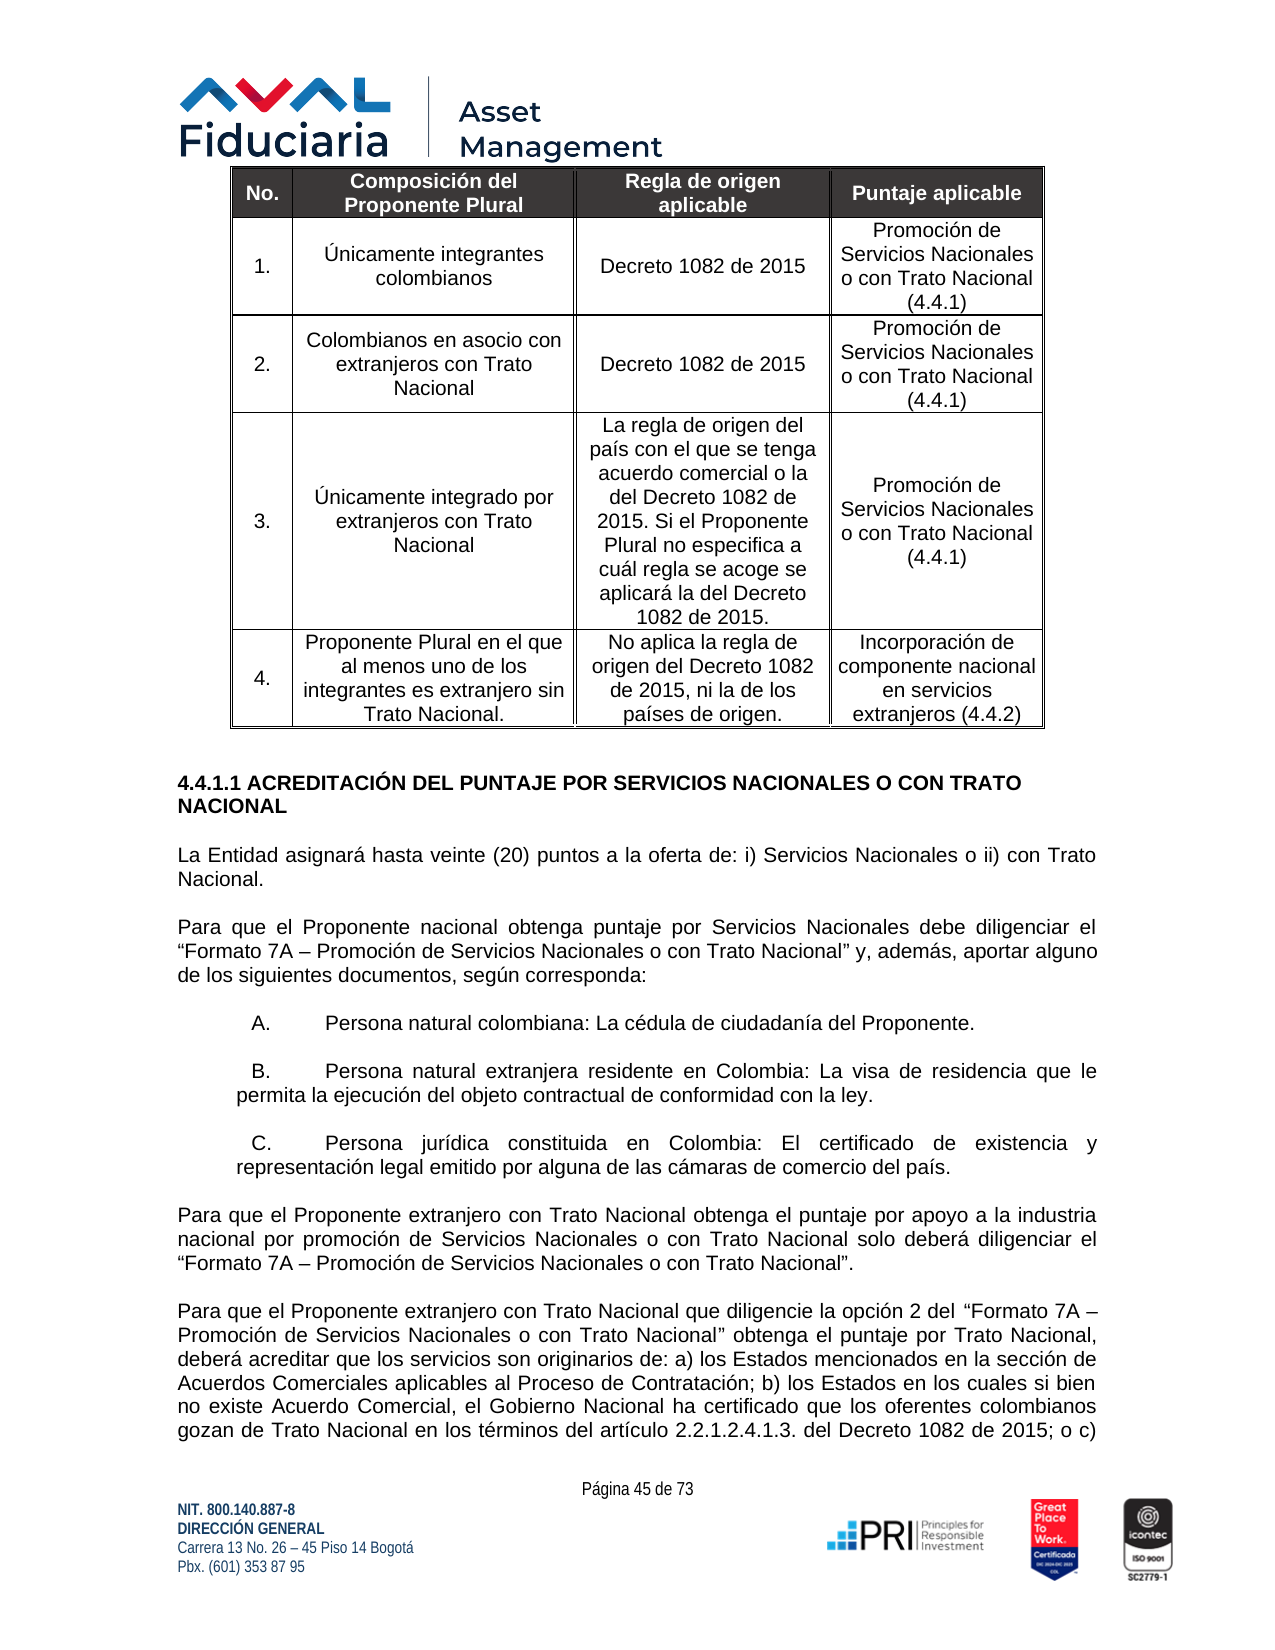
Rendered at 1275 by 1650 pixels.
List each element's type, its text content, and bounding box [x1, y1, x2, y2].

table_cell Únicamente integrado por extranjeros con Trato Nacional [293, 413, 573, 628]
list Persona natural extranjera residente en Colombia: La visa de residencia que le permita la ejecución del objeto contractual de conformidad con la ley. [236, 1059, 1098, 1107]
list Persona jurídica constituida en Colombia: El certificado de existencia y representación legal emitido por alguna de las cámaras de comercio del país. [236, 1131, 1098, 1179]
text 4.4.1.1 ACREDITACIÓN DEL PUNTAJE POR SERVICIOS NACIONALES O CON TRATO NACIONAL [177, 770, 1098, 818]
table_cell Promoción de Servicios Nacionales o con Trato Nacional (4.4.1) [832, 218, 1042, 314]
table_header Regla de origen aplicable [575, 167, 831, 217]
table_cell Colombianos en asocio con extranjeros con Trato Nacional [293, 316, 573, 411]
list Persona natural colombiana: La cédula de ciudadanía del Proponente. [236, 1011, 1098, 1035]
table_cell La regla de origen del país con el que se tenga acuerdo comercial o la del Decreto 1082 de 2015. Si el Proponente Plural no especifica a cuál regla se acoge se aplicará la del Decreto 1082 de 2015. [577, 413, 829, 628]
table_cell No aplica la regla de origen del Decreto 1082 de 2015, ni la de los países de origen. [575, 630, 831, 726]
table_cell Únicamente integrantes colombianos [293, 218, 573, 314]
picture [813, 1498, 1179, 1580]
table_cell 2. [233, 316, 292, 411]
table_cell Incorporación de componente nacional en servicios extranjeros (4.4.2) [831, 630, 1042, 726]
table_cell 3. [233, 413, 292, 628]
table_cell Proponente Plural en el que al menos uno de los integrantes es extranjero sin Trato Nacional. [293, 630, 575, 726]
text Para que el Proponente extranjero con Trato Nacional obtenga el puntaje por apoyo a la industria nacional por promoción de Servicios Nacionales o con Trato Nacional solo deberá diligenciar el “Formato 7A – Promoción de Servicios Nacionales o con Trato Nacional”. [177, 1203, 1098, 1274]
picture [177, 73, 665, 166]
text Para que el Proponente nacional obtenga puntaje por Servicios Nacionales debe diligenciar el “Formato 7A – Promoción de Servicios Nacionales o con Trato Nacional” y, además, aportar alguno de los siguientes documentos, según corresponda: [177, 915, 1098, 987]
table_cell Promoción de Servicios Nacionales o con Trato Nacional (4.4.1) [832, 413, 1042, 628]
table_cell 4. [233, 630, 292, 726]
table_header Composición del Proponente Plural [293, 167, 575, 217]
text La Entidad asignará hasta veinte (20) puntos a la oferta de: i) Servicios Nacionales o ii) con Trato Nacional. [177, 843, 1098, 891]
table_cell Decreto 1082 de 2015 [577, 218, 829, 314]
table_cell Promoción de Servicios Nacionales o con Trato Nacional (4.4.1) [832, 316, 1042, 411]
table_header Puntaje aplicable [831, 169, 1042, 217]
table_cell 1. [233, 218, 292, 314]
table_cell Decreto 1082 de 2015 [577, 316, 829, 411]
table_header No. [233, 169, 292, 217]
